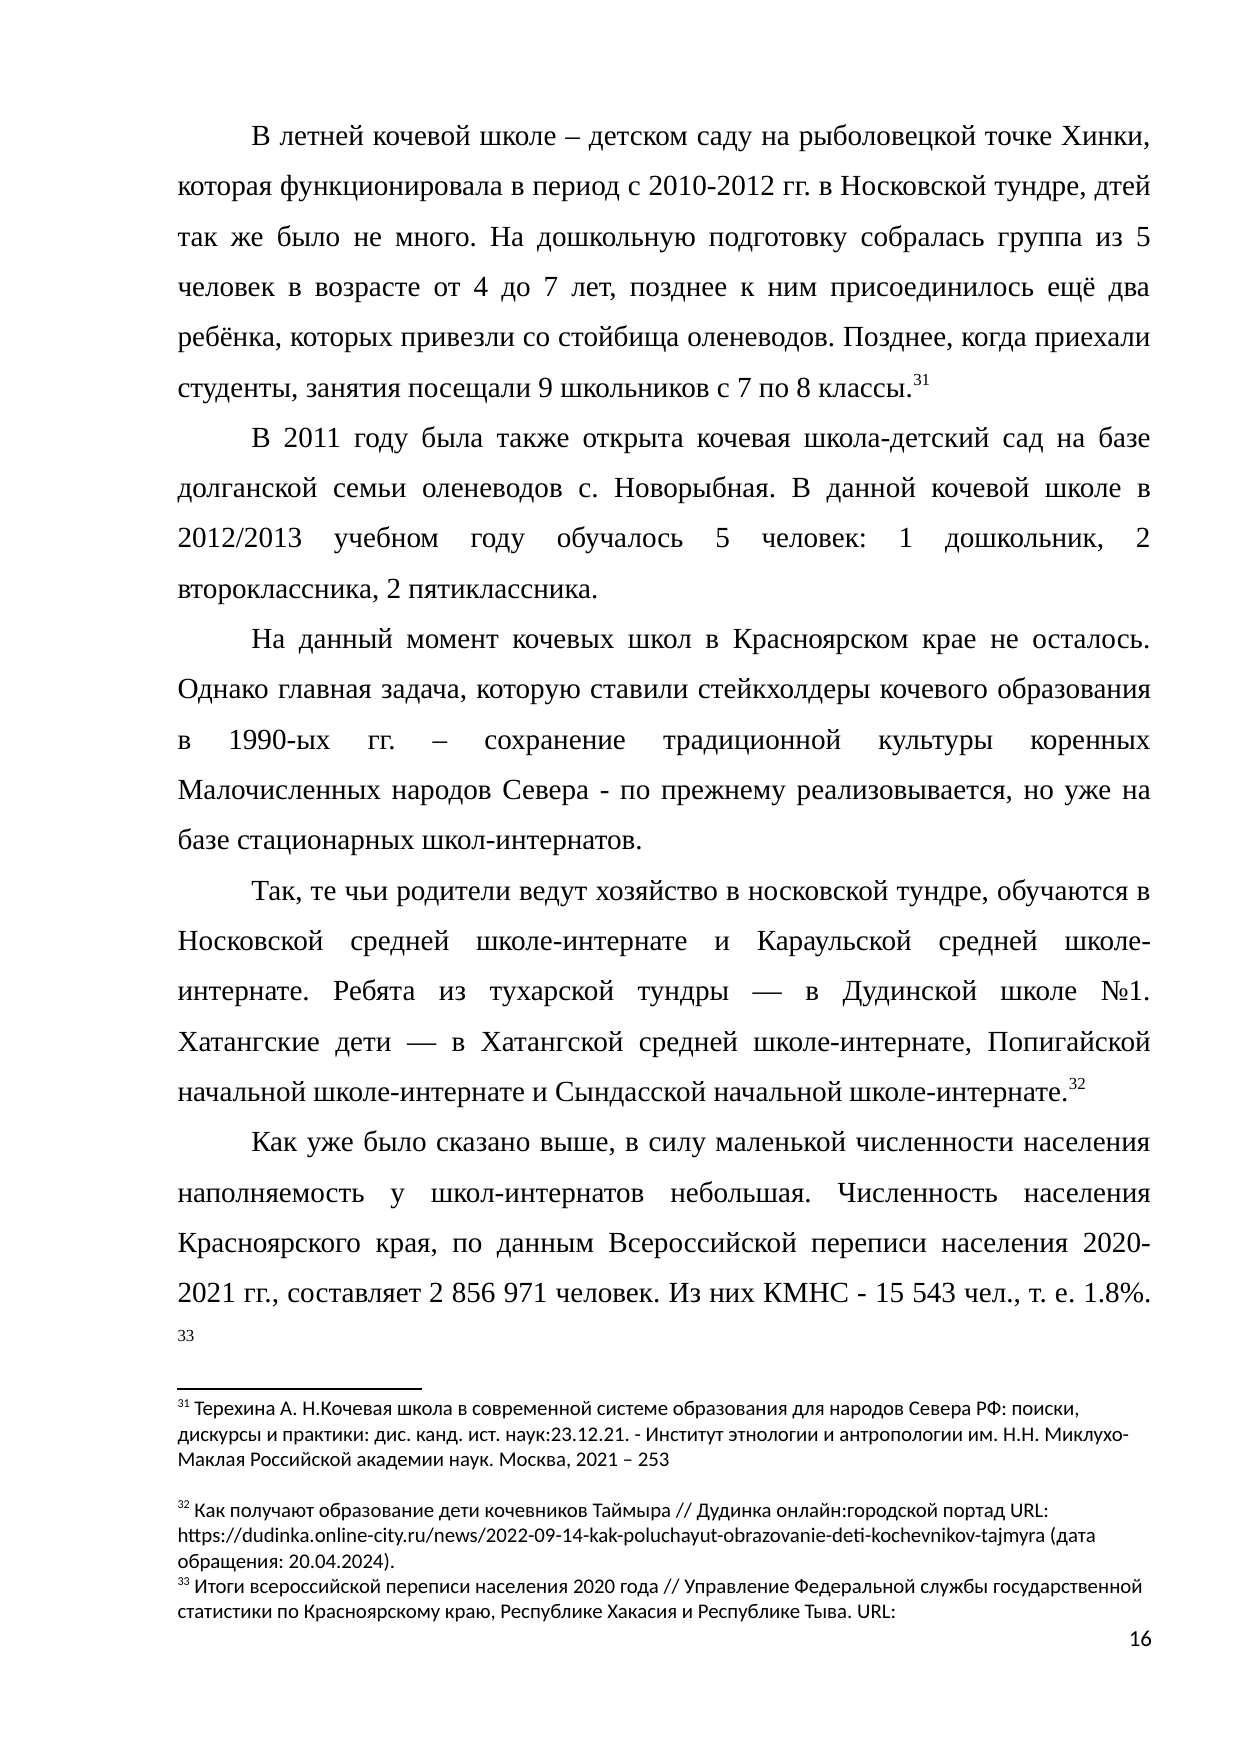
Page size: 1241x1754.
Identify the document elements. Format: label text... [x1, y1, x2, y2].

text Так, те чьи родители ведут хозяйство в носковской тундре, обучаются в Носковской средней школе-интернате и Караульской средней школе-интернате. Ребята из тухарской тундры — в Дудинской школе №1. Хатангские дети — в Хатангской средней школе-интернате, Попигайской начальной школе-интернате и Сындасской начальной школе-интернате. [177, 873, 1152, 1108]
text В 2011 году была также открыта кочевая школа-детский сад на базе долганской семьи оленеводов с. Новорыбная. В данной кочевой школе в 2012/2013 учебном году обучалось 5 человек: 1 дошкольник, 2 второклассника, 2 пятиклассника. [177, 420, 1152, 604]
text В летней кочевой школе – детском саду на рыболовецкой точке Хинки, которая функционировала в период с 2010-2012 гг. в Носковской тундре, дтей так же было не много. На дошкольную подготовку собралась группа из 5 человек в возрасте от 4 до 7 лет, позднее к ним присоединилось ещё два ребёнка, которых привезли со стойбища оленеводов. Позднее, когда приехали студенты, занятия посещали 9 школьников с 7 по 8 классы. [177, 118, 1152, 403]
text Как уже было сказано выше, в силу маленькой численности населения наполняемость у школ-интернатов небольшая. Численность населения Красноярского края, по данным Всероссийской переписи населения 2020-2021 гг., составляет 2 856 971 человек. Из них КМНС - 15 543 чел., т. е. 1.8%. [177, 1124, 1152, 1359]
text На данный момент кочевых школ в Красноярском крае не осталось. Однако главная задача, которую ставили стейкхолдеры кочевого образования в 1990-ых гг. – сохранение традиционной культуры коренных Малочисленных народов Севера - по прежнему реализовывается, но уже на базе стационарных школ-интернатов. [177, 621, 1152, 856]
